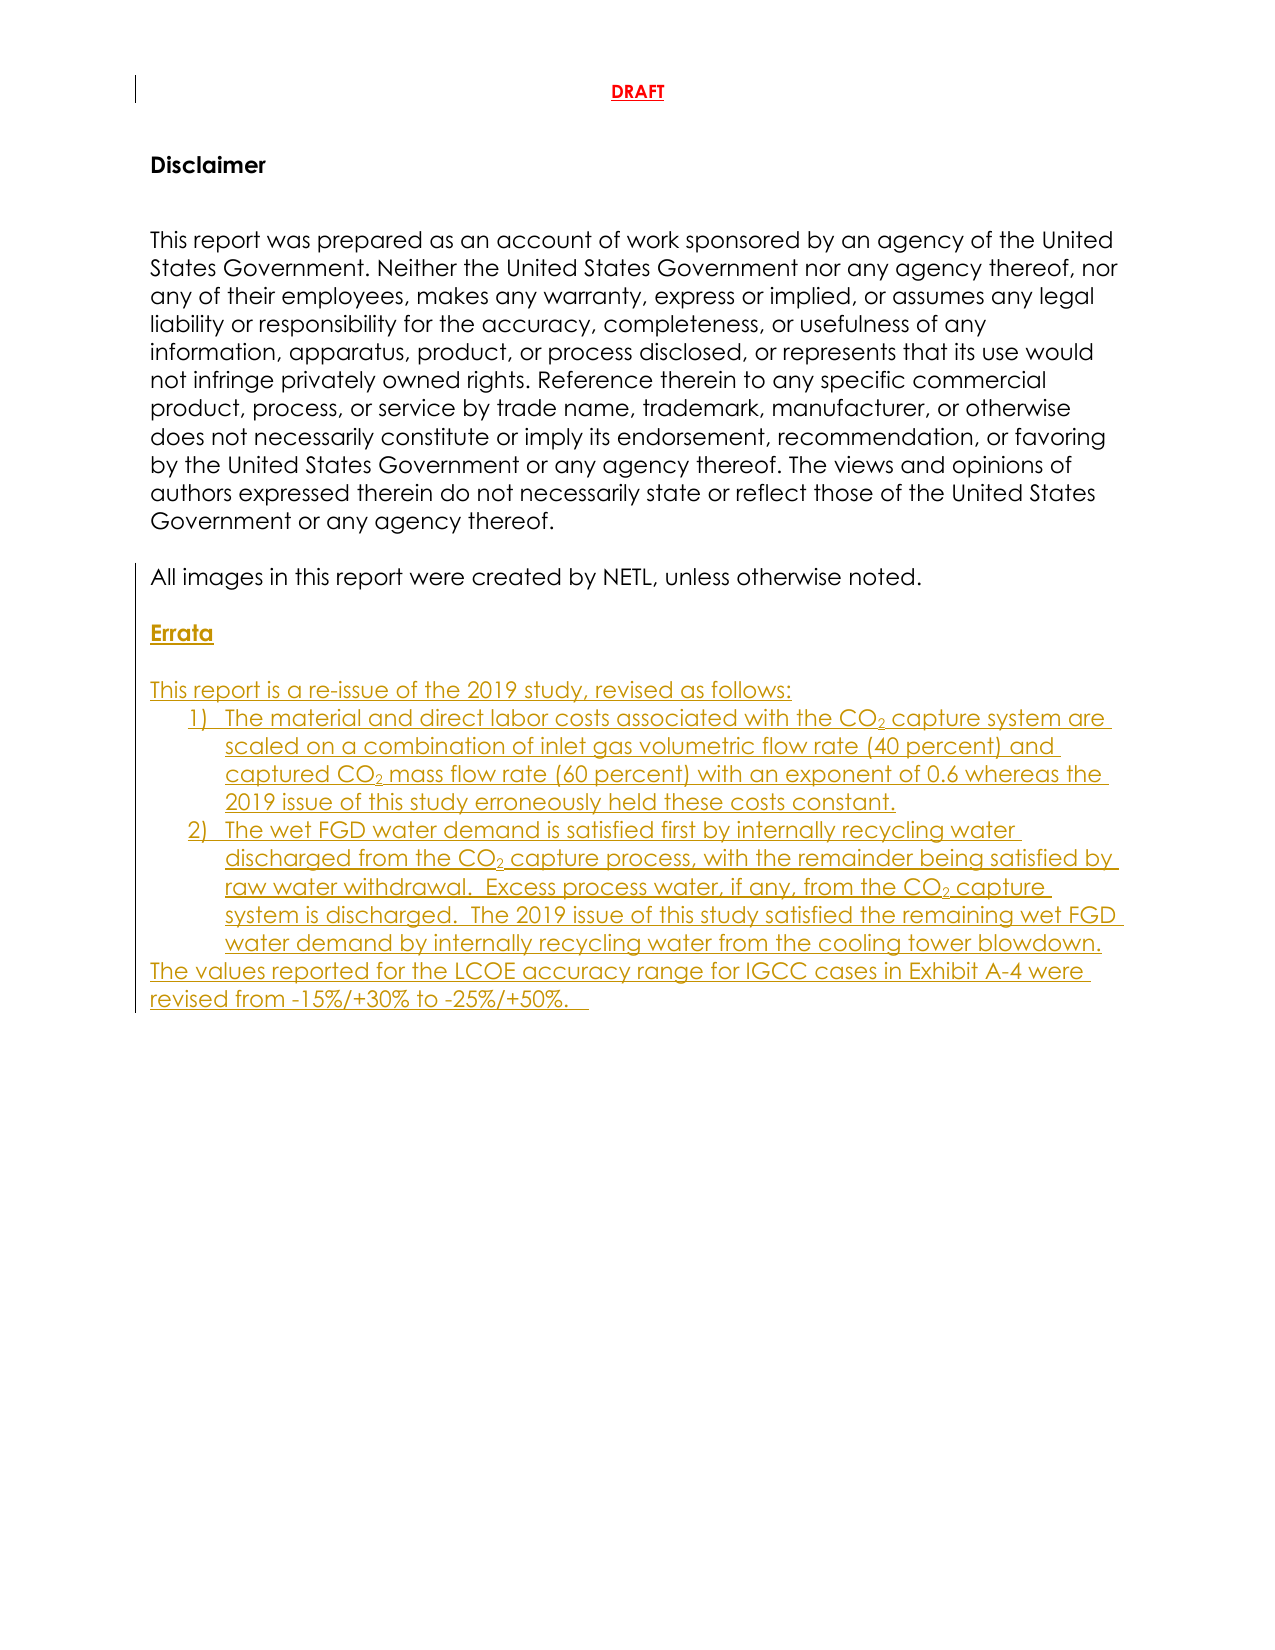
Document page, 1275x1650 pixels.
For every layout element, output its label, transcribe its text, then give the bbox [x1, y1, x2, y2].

text All images in this report were created by NETL, unless otherwise noted. [150, 563, 1125, 591]
text Disclaimer [150, 150, 1125, 178]
text This report was prepared as an account of work sponsored by an agency of the United States Government. Neither the United States Government nor any agency thereof, nor any of their employees, makes any warranty, express or implied, or assumes any legal liability or responsibility for the accuracy, completeness, or usefulness of any information, apparatus, product, or process disclosed, or represents that its use would not infringe privately owned rights. Reference therein to any specific commercial product, process, or service by trade name, trademark, manufacturer, or otherwise does not necessarily constitute or imply its endorsement, recommendation, or favoring by the United States Government or any agency thereof. The views and opinions of authors expressed therein do not necessarily state or reflect those of the United States Government or any agency thereof. [150, 225, 1125, 534]
